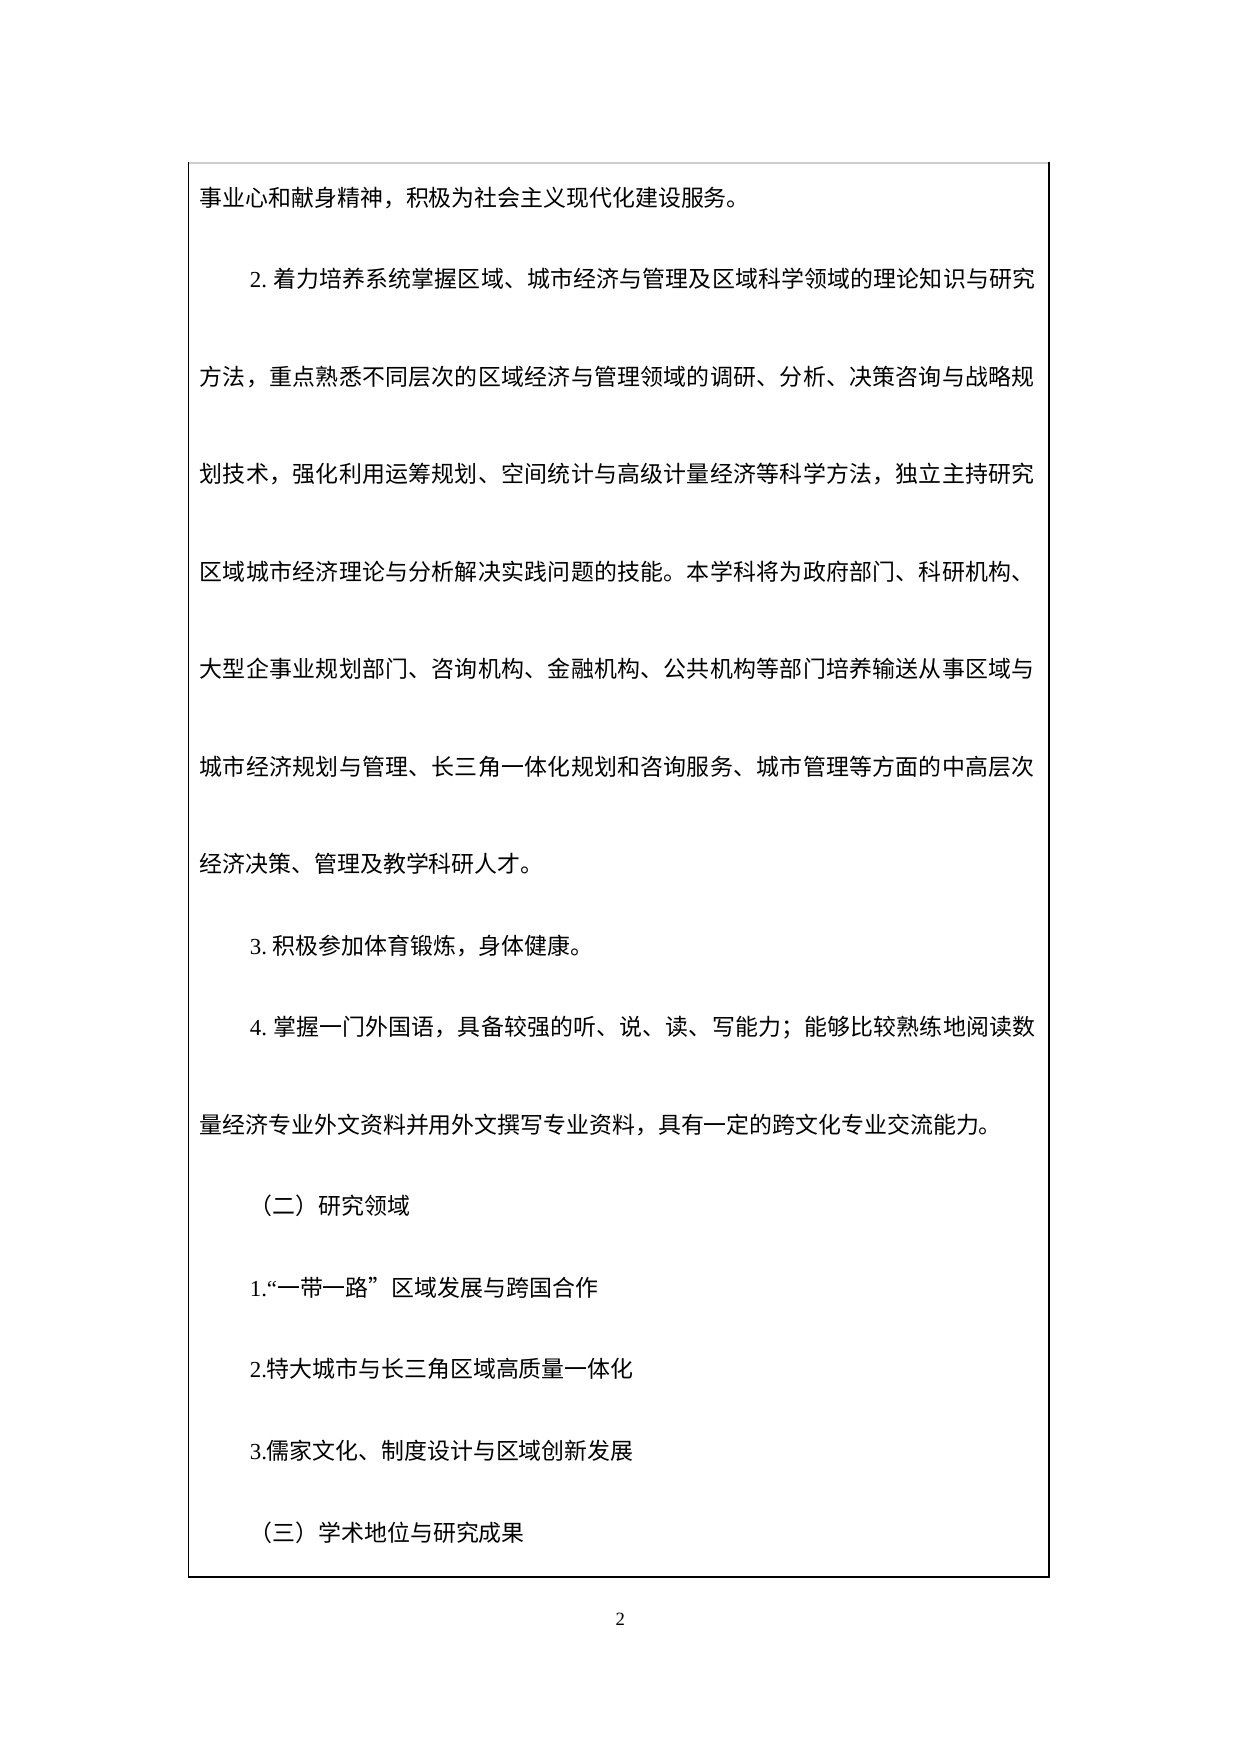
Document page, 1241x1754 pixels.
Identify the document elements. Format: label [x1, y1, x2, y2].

table_cell [189, 164, 1048, 1576]
